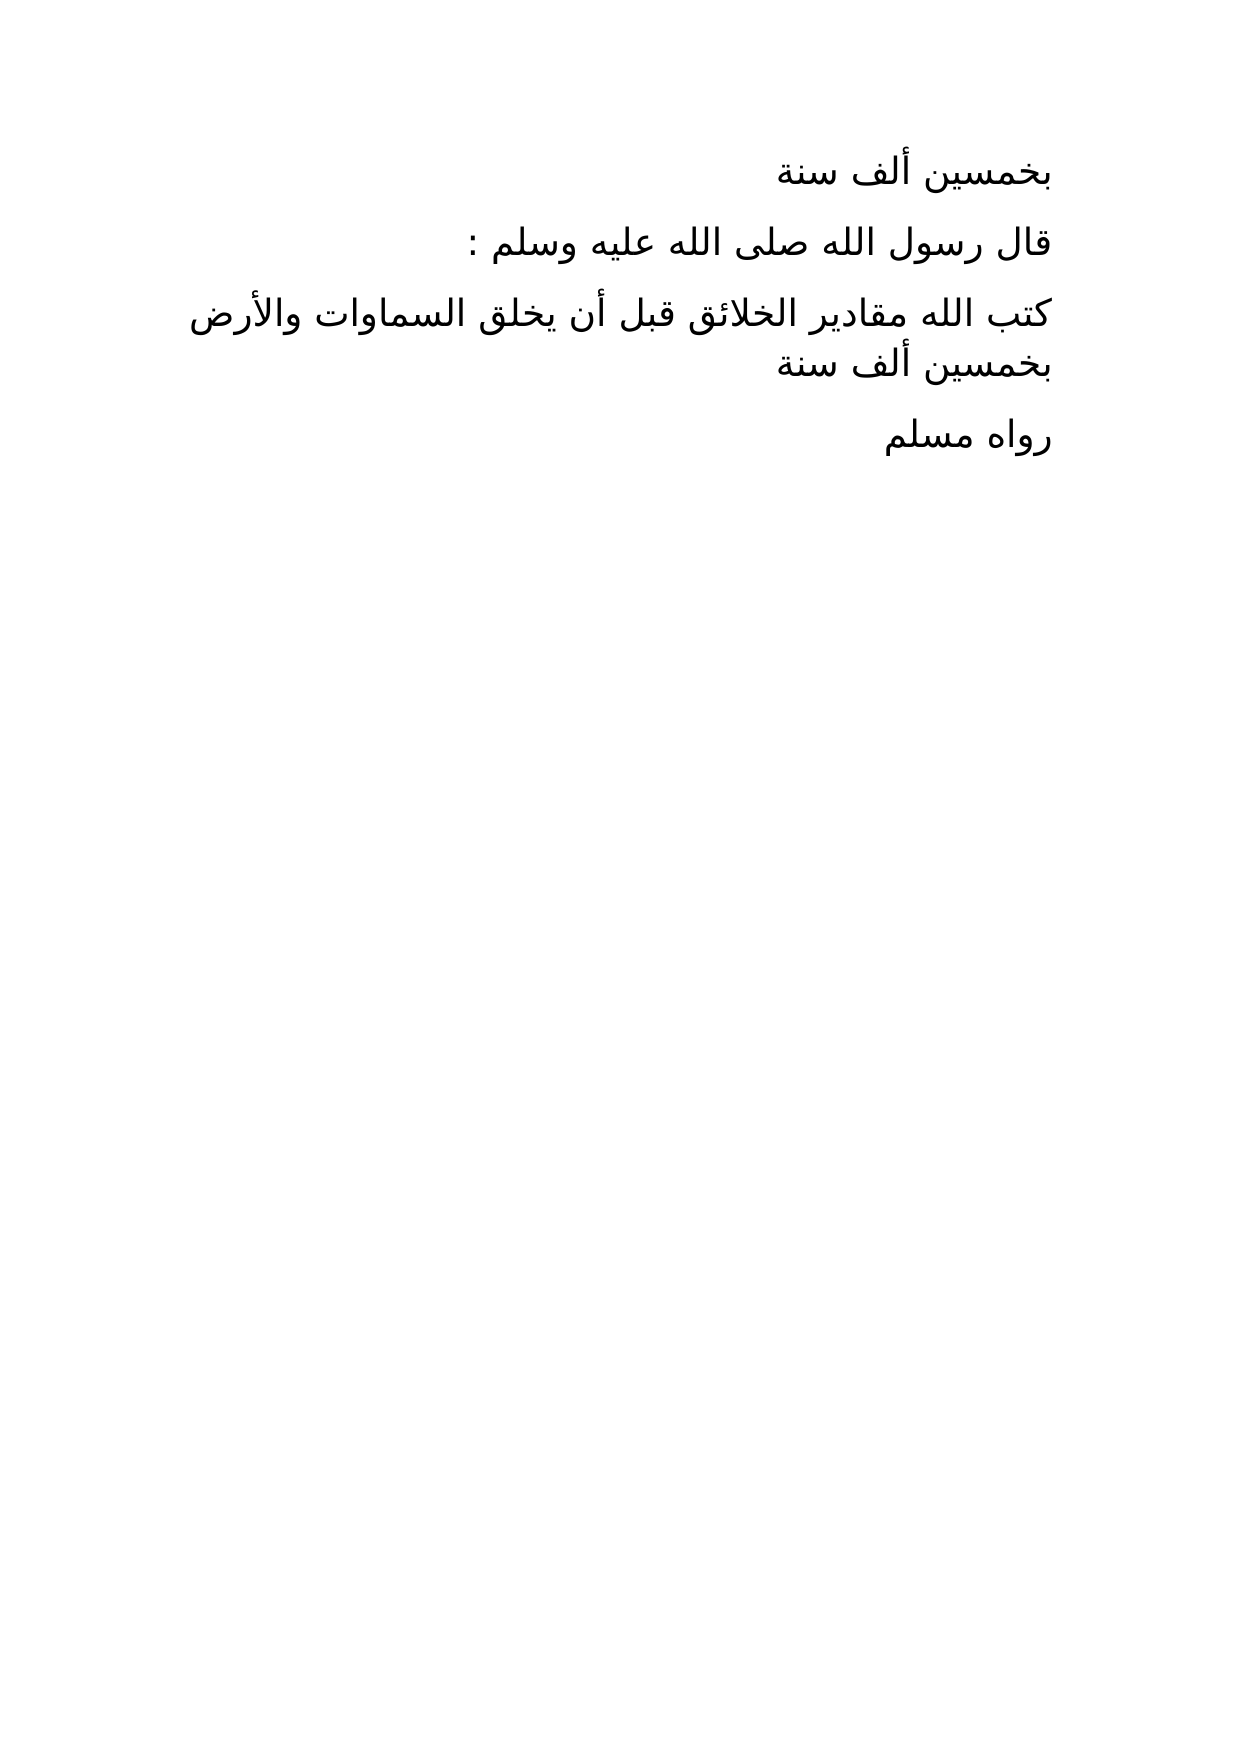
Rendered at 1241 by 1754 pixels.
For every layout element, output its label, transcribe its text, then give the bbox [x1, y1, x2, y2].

text كتب الله مقادير الخلائق قبل أن يخلق السماوات والأرض بخمسين ألف سنة [187, 292, 1053, 386]
text بخمسين ألف سنة [187, 150, 1053, 194]
text رواه مسلم [187, 413, 1053, 457]
text قال رسول الله صلى الله عليه وسلم : [187, 221, 1053, 264]
